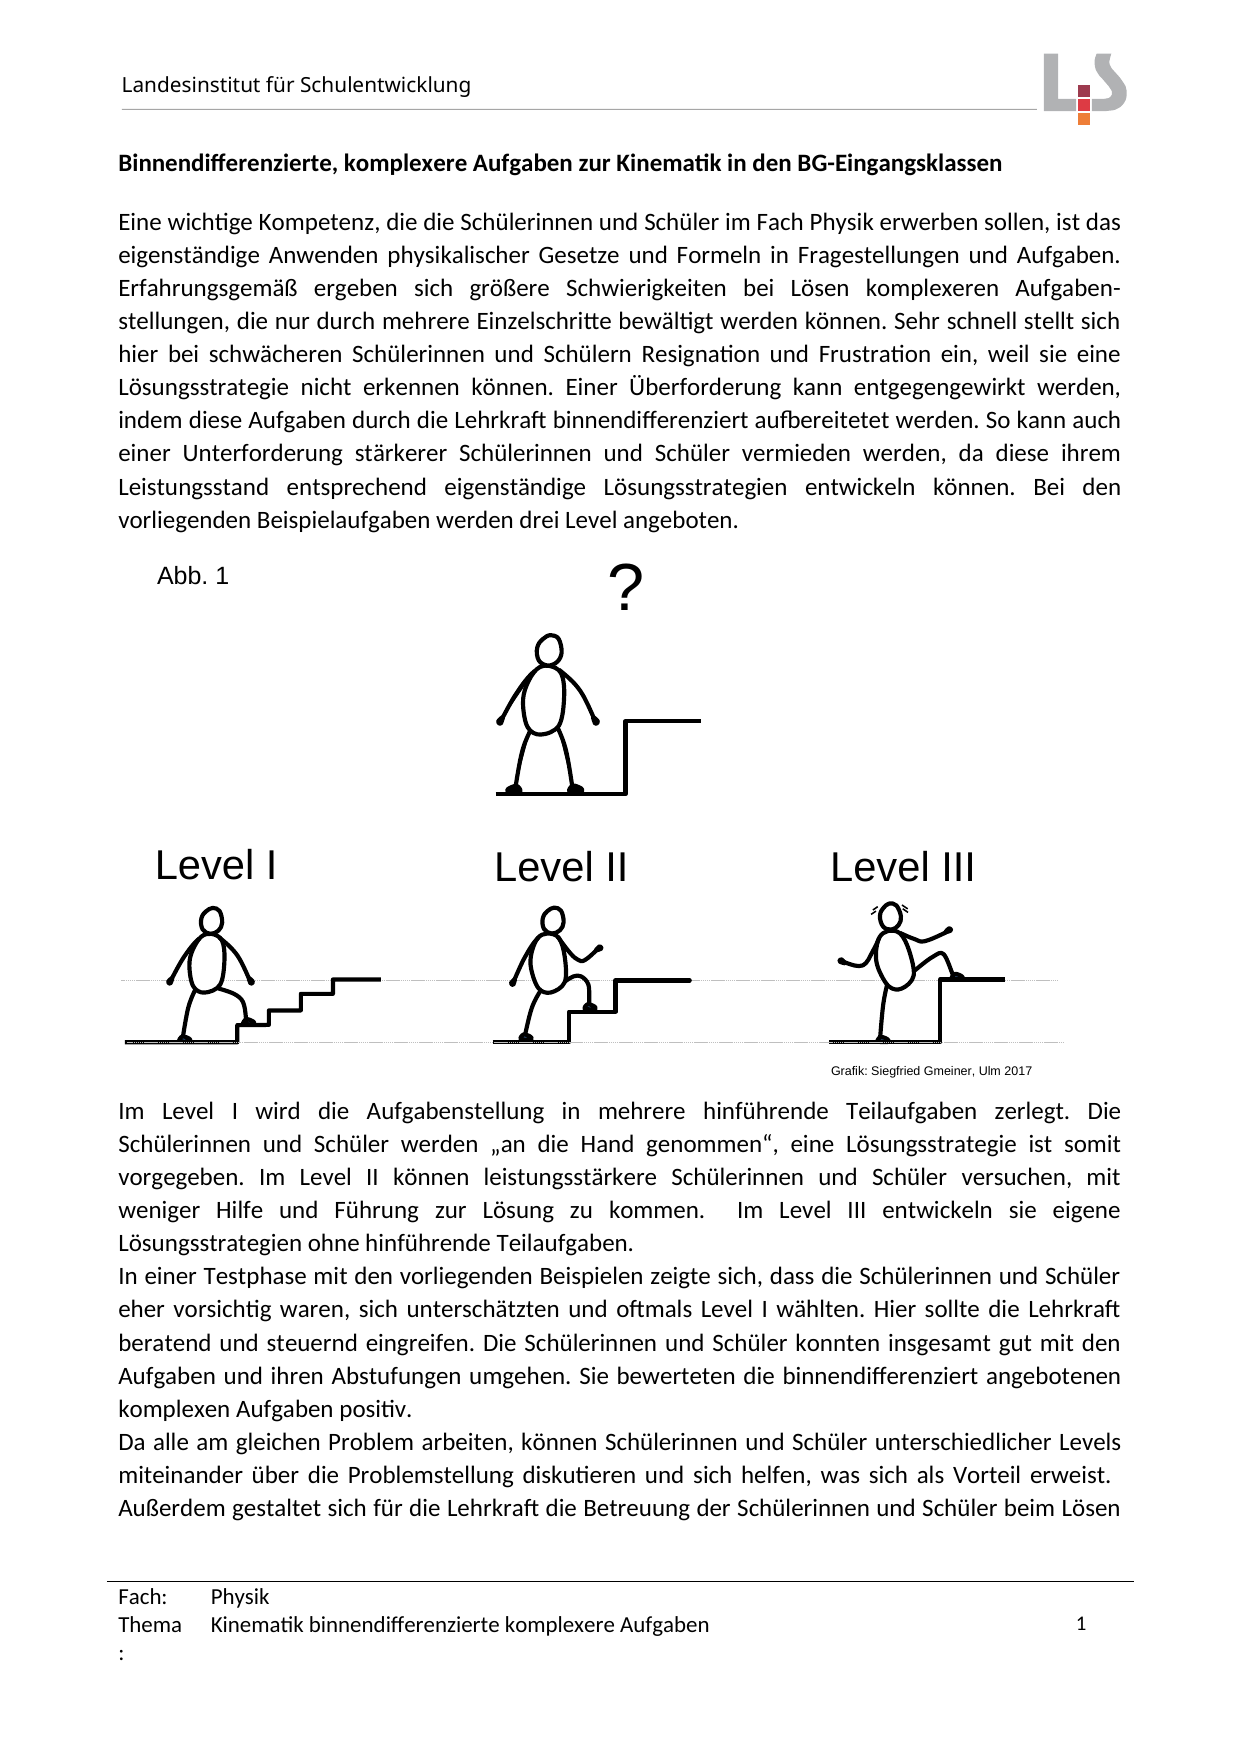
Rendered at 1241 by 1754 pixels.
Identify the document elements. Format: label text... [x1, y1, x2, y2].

text In einer Testphase mit den vorliegenden Beispielen zeigte sich, dass die Schülerinnen und Schüler eher vorsichtig waren, sich unterschätzten und oftmals Level I wählten. Hier sollte die Lehrkraft beratend und steuernd eingreifen. Die Schülerinnen und Schüler konnten insgesamt gut mit den Aufgaben und ihren Abstufungen umgehen. Sie bewerteten die binnendifferenziert angebotenen komplexen Aufgaben positiv. [118, 1258, 1122, 1424]
text Im Level I wird die Aufgabenstellung in mehrere hinführende Teilaufgaben zerlegt. Die Schülerinnen und Schüler werden „an die Hand genommen“, eine Lösungsstrategie ist somit vorgegeben. Im Level II können leistungsstärkere Schülerinnen und Schüler versuchen, mit weniger Hilfe und Führung zur Lösung zu kommen. Im Level III entwickeln sie eigene Lösungsstrategien ohne hinführende Teilaufgaben. [118, 1093, 1122, 1258]
text Binnendifferenzierte, komplexere Aufgaben zur Kinematik in den BG-Eingangsklassen [118, 148, 1122, 178]
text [118, 1424, 1122, 1523]
text Eine wichtige Kompetenz, die die Schülerinnen und Schüler im Fach Physik erwerben sollen, ist das eigenständige Anwenden physikalischer Gesetze und Formeln in Fragestellungen und Aufgaben. Erfahrungsgemäß ergeben sich größere Schwierigkeiten bei Lösen komplexeren Aufgaben-stellungen, die nur durch mehrere Einzelschritte bewältigt werden können. Sehr schnell stellt sich hier bei schwächeren Schülerinnen und Schülern Resignation und Frustration ein, weil sie eine Lösungsstrategie nicht erkennen können. Einer Überforderung kann entgegengewirkt werden, indem diese Aufgaben durch die Lehrkraft binnendifferenziert aufbereitetet werden. So kann auch einer Unterforderung stärkerer Schülerinnen und Schüler vermieden werden, da diese ihrem Leistungsstand entsprechend eigenständige Lösungsstrategien entwickeln können. Bei den vorliegenden Beispielaufgaben werden drei Level angeboten. [118, 203, 1122, 535]
